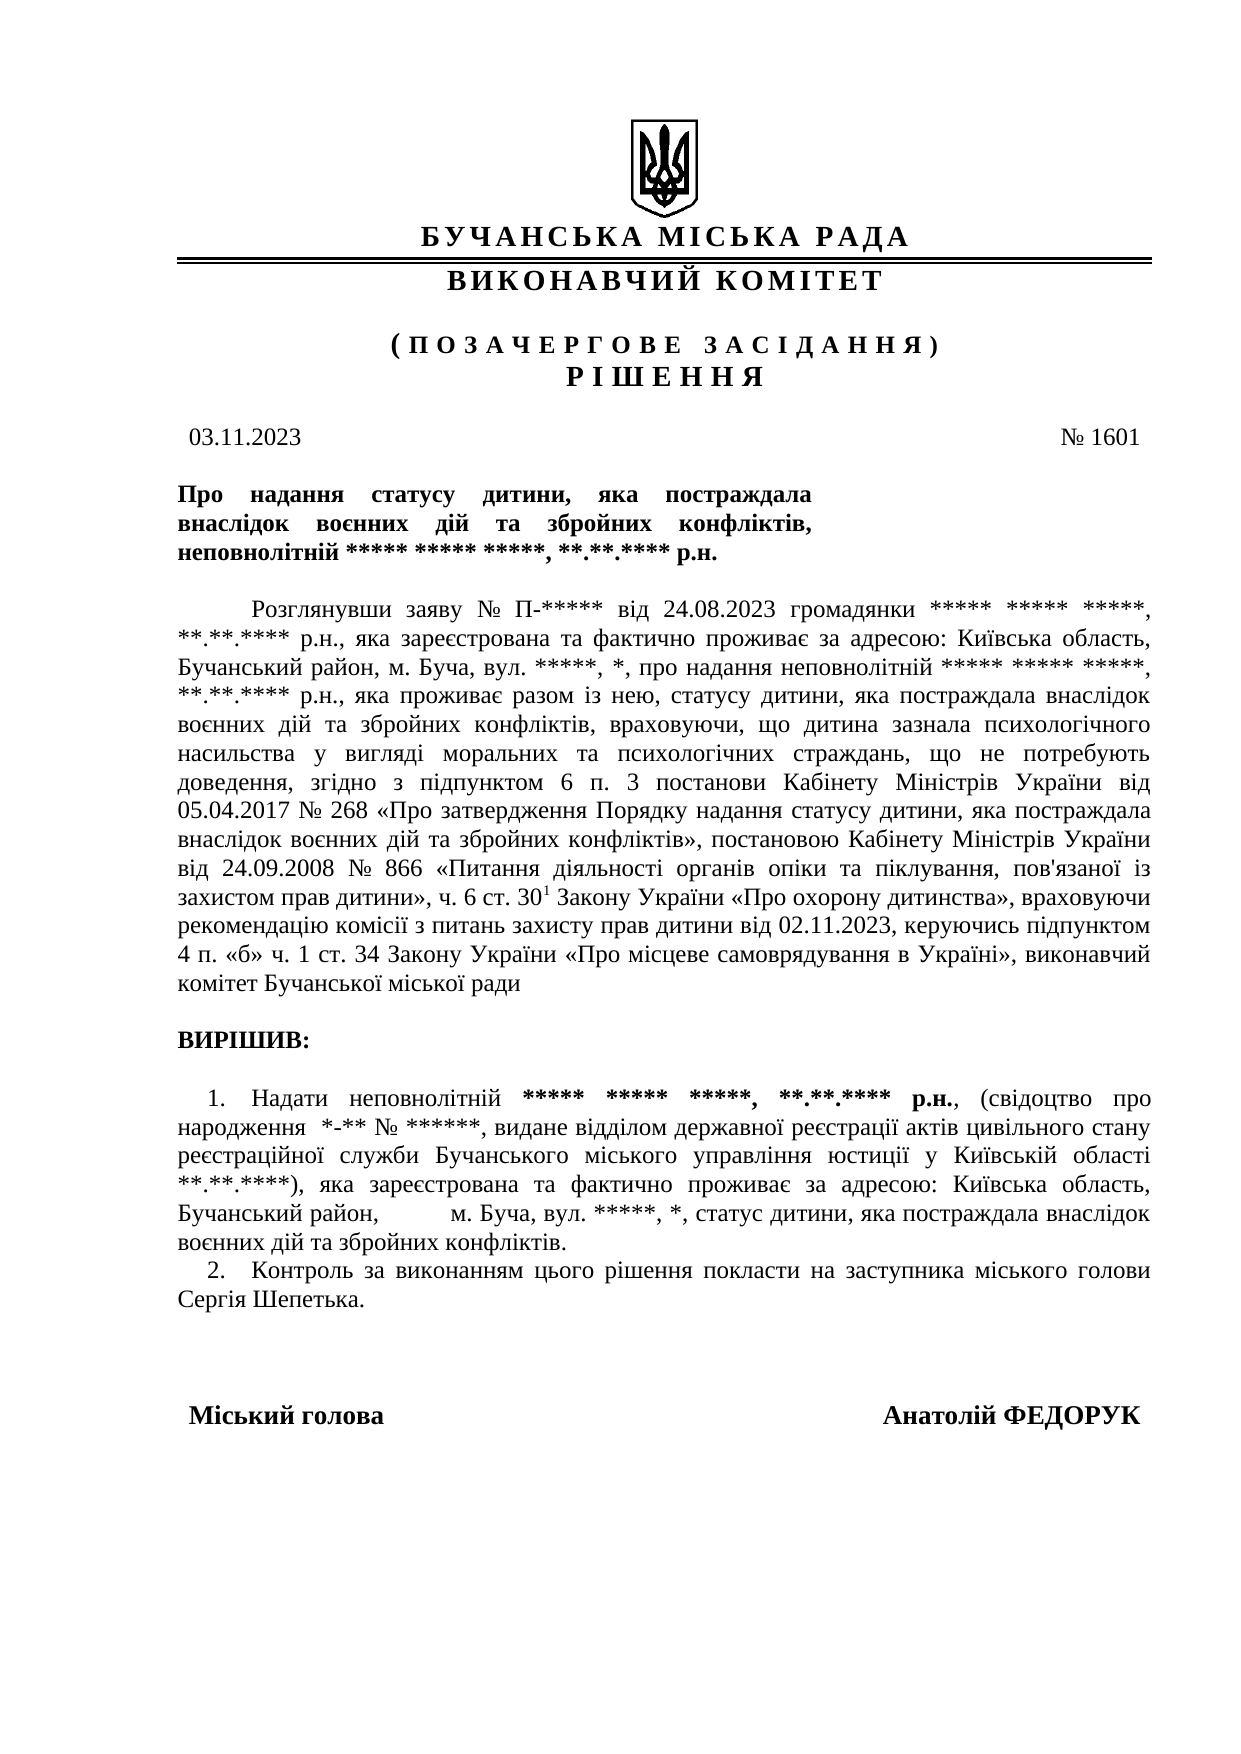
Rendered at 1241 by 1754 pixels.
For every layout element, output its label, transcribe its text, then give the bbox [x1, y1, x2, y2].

text ВИРІШИВ: [177, 1025, 1152, 1054]
table_header ВИКОНАВЧИЙ КОМІТЕТ [177, 264, 1152, 326]
list Надати неповнолітній ***** ***** *****, **.**.**** р.н., (свідоцтво про народження *-** № ******, видане відділом державної реєстрації актів цивільного стану реєстраційної служби Бучанського міського управління юстиції у Київській області **.**.****), яка зареєстрована та фактично проживає за адресою: Київська область, Бучанський район, м. Буча, вул. *****, *, статус дитини, яка постраждала внаслідок воєнних дій та збройних конфліктів. [177, 1083, 1152, 1255]
text Розглянувши заяву № П-***** від 24.08.2023 громадянки ***** ***** *****, **.**.**** р.н., яка зареєстрована та фактично проживає за адресою: Київська область, Бучанський район, м. Буча, вул. *****, *, про надання неповнолітній ***** ***** *****, **.**.**** р.н., яка проживає разом із нею, статусу дитини, яка постраждала внаслідок воєнних дій та збройних конфліктів, враховуючи, що дитина зазнала психологічного насильства у вигляді моральних та психологічних страждань, що не потребують доведення, згідно з підпунктом 6 п. 3 постанови Кабінету Міністрів України від 05.04.2017 № 268 «Про затвердження Порядку надання статусу дитини, яка постраждала внаслідок воєнних дій та збройних конфліктів», постановою Кабінету Міністрів України від 24.09.2008 № 866 «Питання діяльності органів опіки та піклування, пов'язаної із захистом прав дитини», ч. 6 ст. 301 Закону України «Про охорону дитинства», враховуючи рекомендацію комісії з питань захисту прав дитини від 02.11.2023, керуючись підпунктом 4 п. «б» ч. 1 ст. 34 Закону України «Про місцеве самоврядування в Україні», виконавчий комітет Бучанської міської ради [177, 594, 1152, 997]
table_header Міський голова [177, 1399, 663, 1430]
table_header № 1601 [666, 422, 1152, 450]
text (ПОЗАЧЕРГОВЕ ЗАСІДАННЯ) [177, 326, 1152, 359]
text БУЧАНСЬКА МІСЬКА РАДА [177, 219, 1152, 252]
text Про надання статусу дитини, яка постраждала внаслідок воєнних дій та збройних конфліктів, неповнолітній ***** ***** *****, **.**.**** р.н. [177, 479, 812, 565]
table_header Анатолій ФЕДОРУК [663, 1399, 1152, 1430]
table_header 03.11.2023 [177, 422, 666, 450]
list Контроль за виконанням цього рішення покласти на заступника міського голови Сергія Шепетька. [177, 1255, 1152, 1313]
picture [629, 118, 700, 219]
text РІШЕННЯ [177, 359, 1152, 393]
